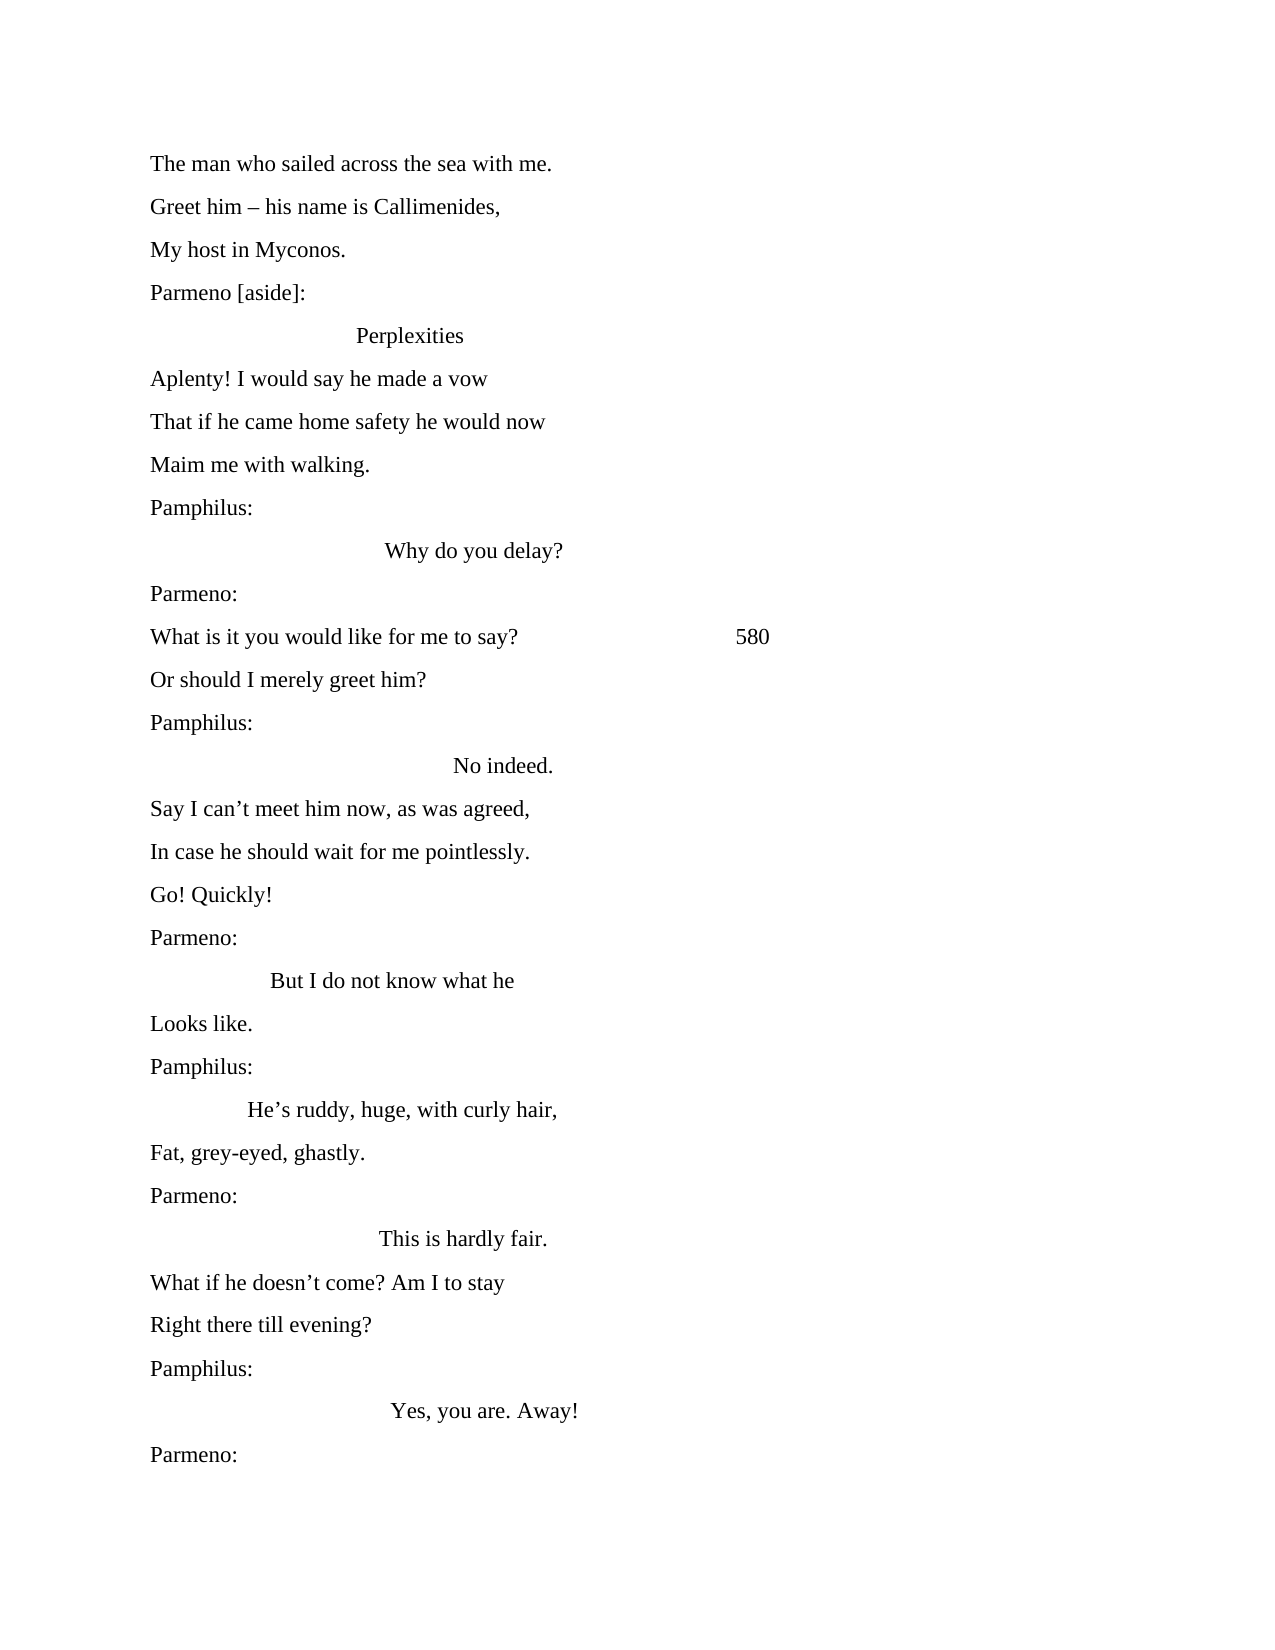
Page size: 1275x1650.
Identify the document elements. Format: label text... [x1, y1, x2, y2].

text Pamphilus: [150, 1354, 1125, 1381]
text Yes, you are. Away! [150, 1398, 1125, 1424]
text But I do not know what he [150, 967, 1125, 994]
text Pamphilus: [150, 1053, 1125, 1080]
text No indeed. [150, 752, 1125, 779]
text Say I can’t meet him now, as was agreed, [150, 795, 1125, 822]
text That if he came home safety he would now [150, 408, 1125, 434]
text Greet him – his name is Callimenides, [150, 193, 1125, 219]
text Pamphilus: [150, 709, 1125, 736]
text This is hardly fair. [150, 1226, 1125, 1252]
text Fat, grey-eyed, ghastly. [150, 1139, 1125, 1166]
text My host in Myconos. [150, 236, 1125, 262]
text In case he should wait for me pointlessly. [150, 838, 1125, 865]
text He’s ruddy, huge, with curly hair, [150, 1096, 1125, 1123]
text Looks like. [150, 1010, 1125, 1037]
text Parmeno: [150, 1441, 1125, 1467]
text Parmeno: [150, 1182, 1125, 1209]
text Why do you delay? [150, 537, 1125, 563]
text What if he doesn’t come? Am I to stay [150, 1268, 1125, 1295]
text Go! Quickly! [150, 881, 1125, 908]
text Perplexities [150, 322, 1125, 348]
text Parmeno: [150, 924, 1125, 951]
text What is it you would like for me to say? 580 [150, 623, 1125, 649]
text Right there till evening? [150, 1312, 1125, 1338]
text Pamphilus: [150, 494, 1125, 521]
text Maim me with walking. [150, 451, 1125, 477]
text Aplenty! I would say he made a vow [150, 365, 1125, 391]
text The man who sailed across the sea with me. [150, 150, 1125, 176]
text Parmeno: [150, 580, 1125, 607]
text Or should I merely greet him? [150, 666, 1125, 693]
text Parmeno [aside]: [150, 279, 1125, 305]
